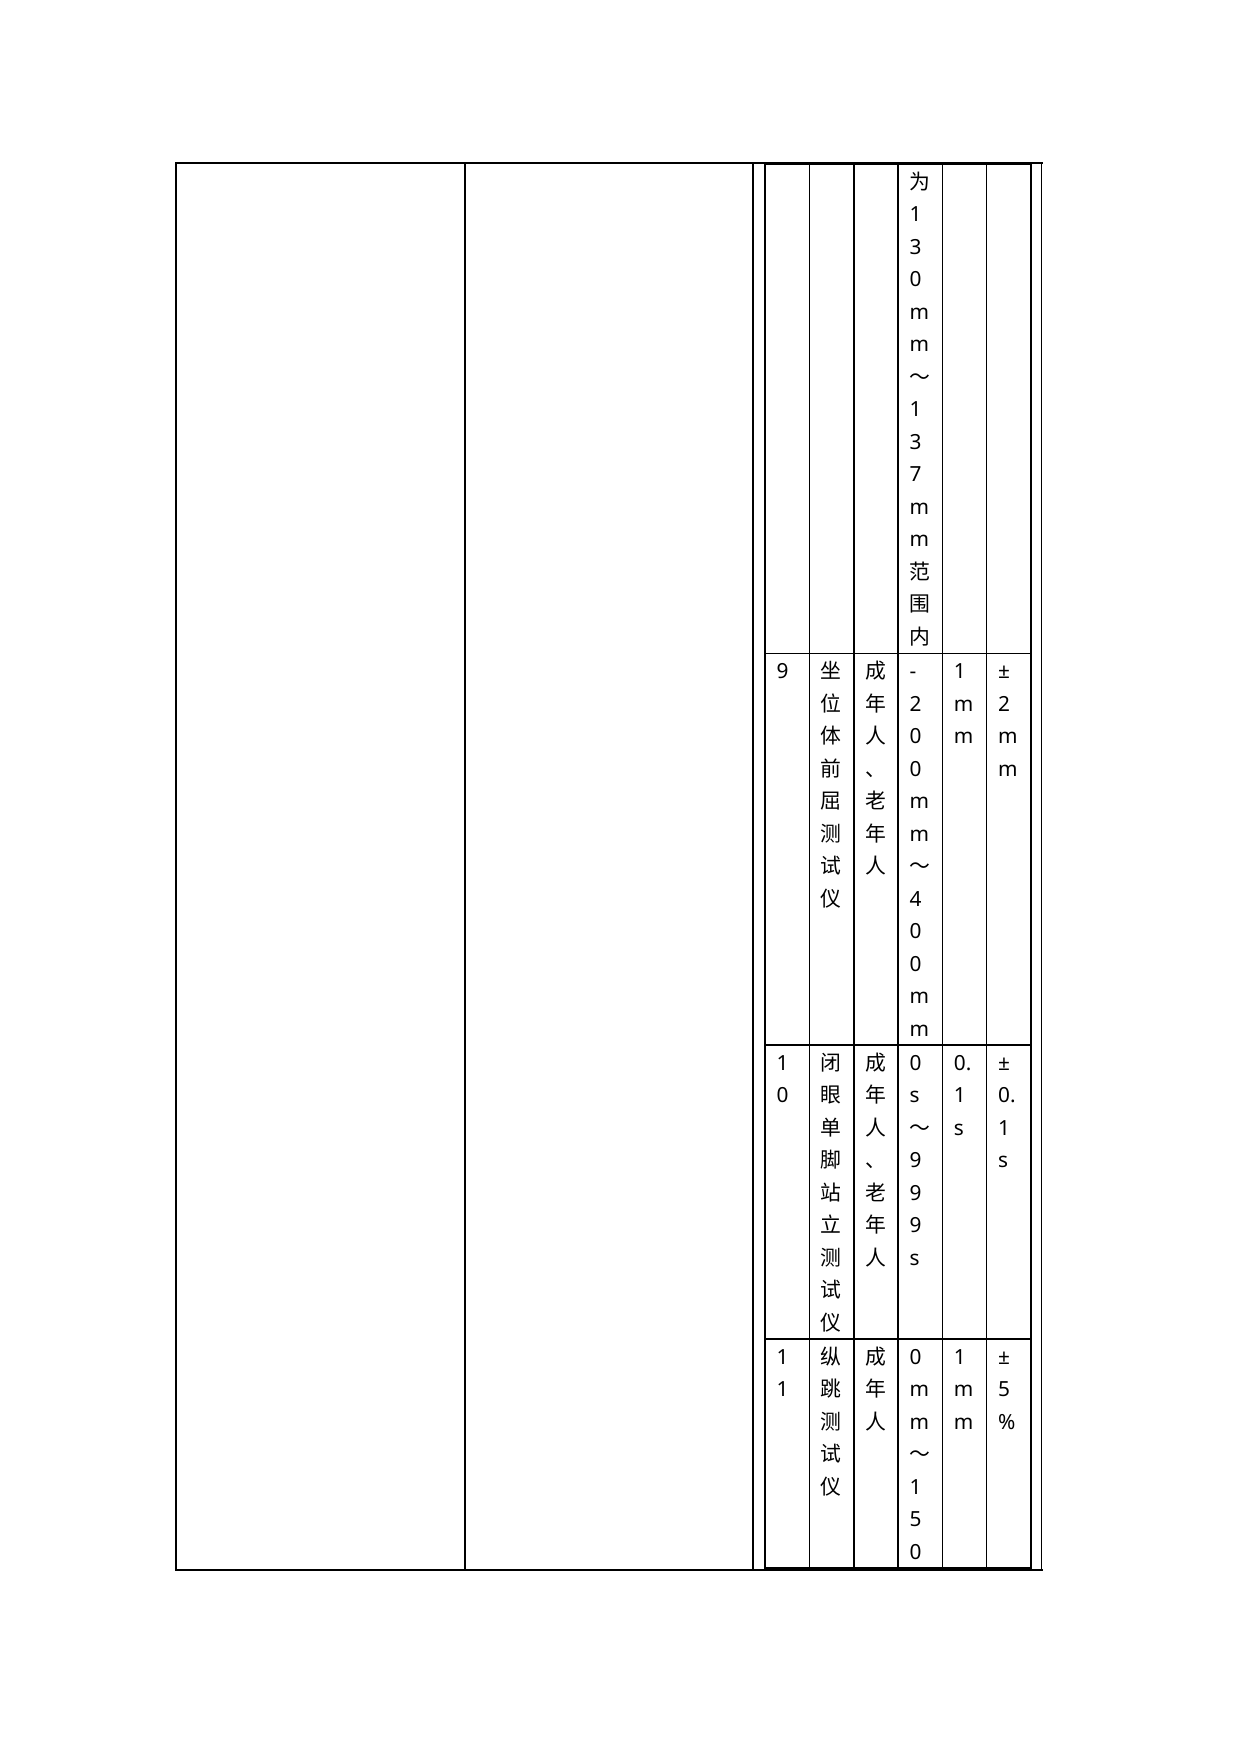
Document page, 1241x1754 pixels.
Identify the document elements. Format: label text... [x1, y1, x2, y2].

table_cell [987, 1340, 1030, 1567]
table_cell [766, 165, 809, 653]
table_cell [810, 165, 853, 653]
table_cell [987, 165, 1030, 653]
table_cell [810, 1340, 853, 1567]
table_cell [766, 1340, 809, 1567]
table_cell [1032, 164, 1041, 1569]
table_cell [754, 164, 764, 1569]
table_cell 2 [177, 164, 464, 1569]
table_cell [855, 1340, 897, 1567]
table_cell [466, 164, 752, 1569]
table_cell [943, 165, 986, 653]
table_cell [899, 165, 942, 653]
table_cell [899, 1340, 942, 1567]
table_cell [943, 1340, 986, 1567]
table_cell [855, 165, 897, 653]
